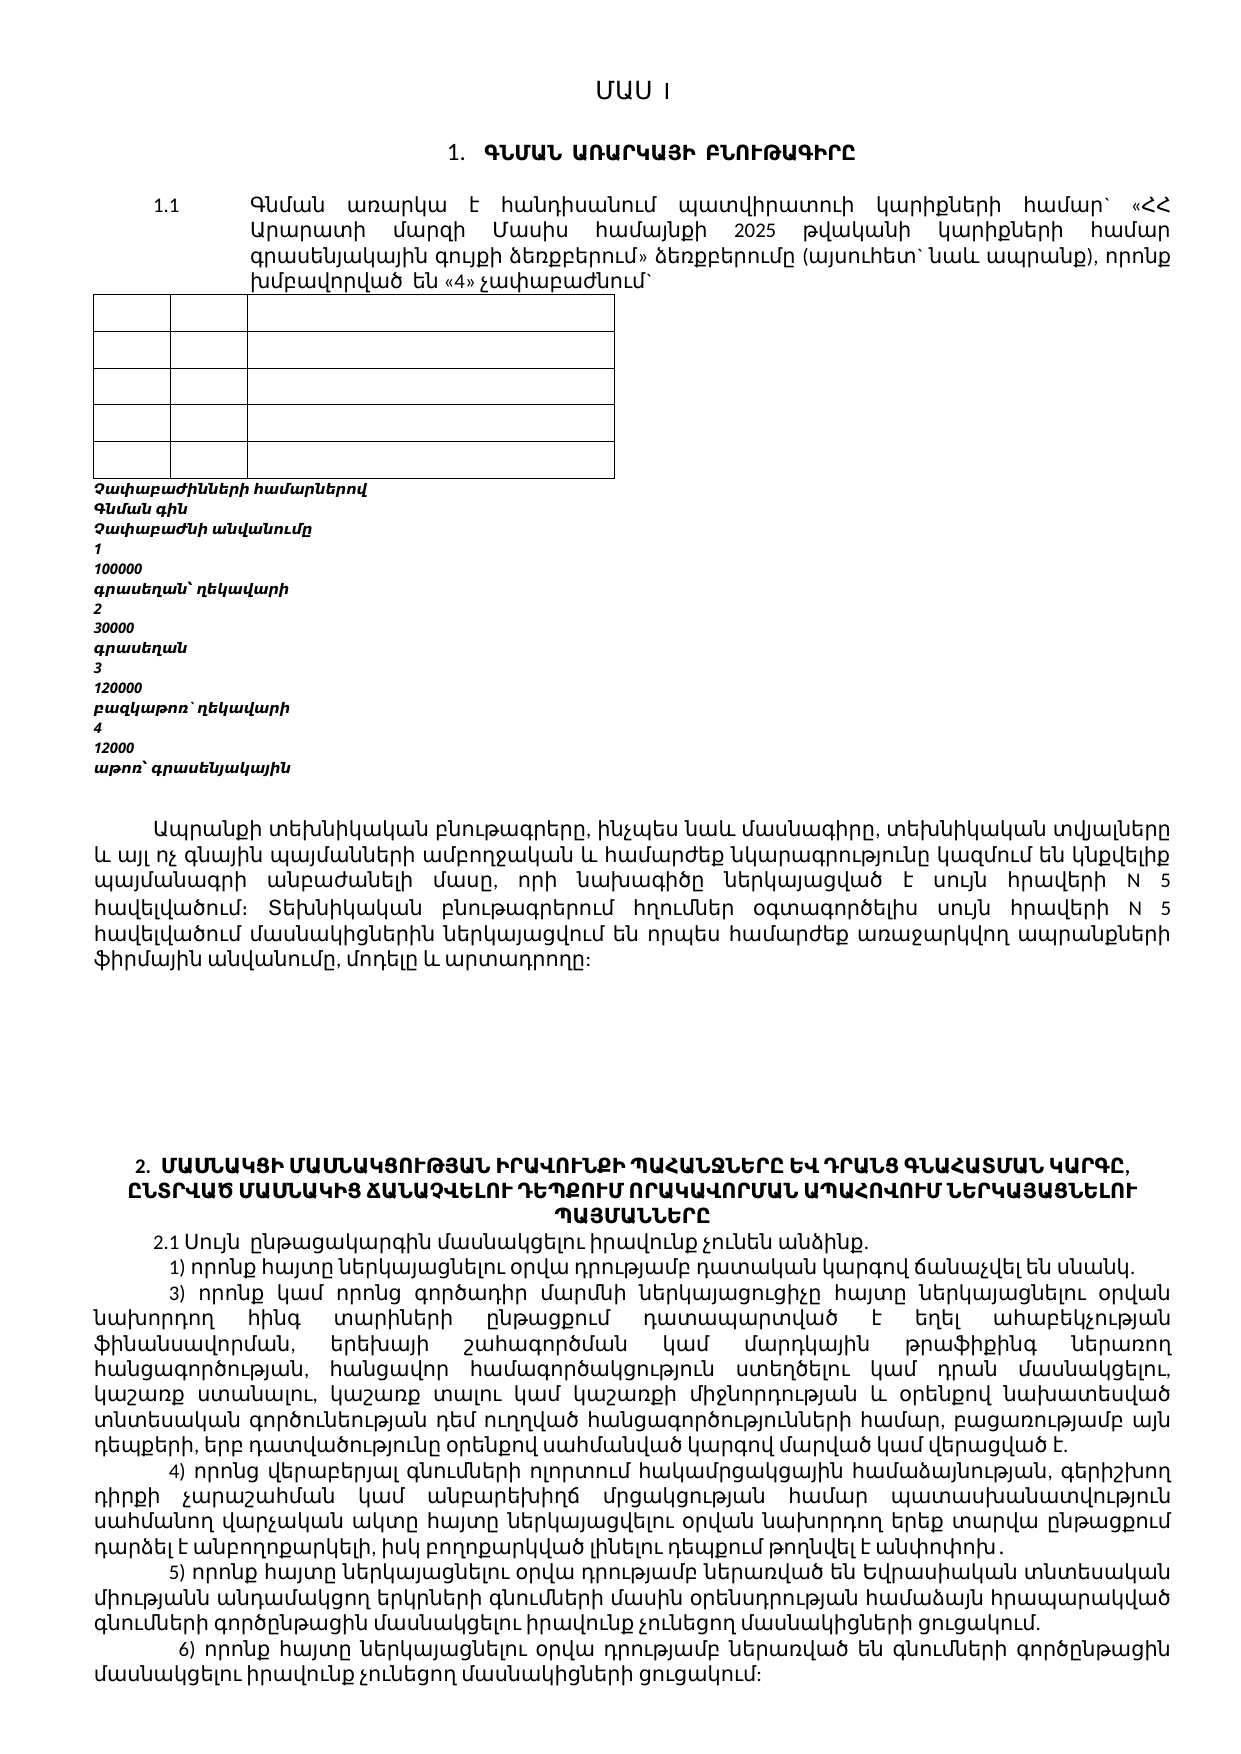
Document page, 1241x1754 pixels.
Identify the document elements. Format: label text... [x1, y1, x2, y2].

text Ապրանքի տեխնիկական բնութագրերը, ինչպես նաև մասնագիրը, տեխնիկական տվյալները և այլ ոչ գնային պայմանների ամբողջական և համարժեք նկարագրությունը կազմում են կնքվելիք պայմանագրի անբաժանելի մասը, որի նախագիծը ներկայացված է սույն հրավերի N 5 հավելվածում։ Տեխնիկական բնութագրերում հղումներ օգտագործելիս սույն հրավերի N 5 հավելվածում մասնակիցներին ներկայացվում են որպես համարժեք առաջարկվող ապրանքների ֆիրմային անվանումը, մոդելը և արտադրողը: [94, 816, 1171, 972]
text ՄԱՍ I [94, 75, 1171, 106]
text 5) որոնք հայտը ներկայացնելու օրվա դրությամբ ներառված են Եվրասիական տնտեսական միությանն անդամակցող երկրների գնումների մասին օրենսդրության համաձայն հրապարակված գնումների գործընթացին մասնակցելու իրավունք չունեցող մասնակիցների ցուցակում. [94, 1559, 1171, 1636]
subtitle Գնման առարկա է հանդիսանում պատվիրատուի կարիքների համար` «ՀՀ Արարատի մարզի Մասիս համայնքի 2025 թվականի կարիքների համար գրասենյակային գույքի ձեռքբերում» ձեռքբերումը (այսուհետ` նաև ապրանք), որոնք խմբավորված են «4» չափաբաժնում` [153, 192, 1171, 294]
text 2. ՄԱՍՆԱԿՑԻ ՄԱՍՆԱԿՑՈՒԹՅԱՆ ԻՐԱՎՈՒՆՔԻ ՊԱՀԱՆՋՆԵՐԸ ԵՎ ԴՐԱՆՑ ԳՆԱՀԱՏՄԱՆ ԿԱՐԳԸ, ԸՆՏՐՎԱԾ ՄԱՍՆԱԿԻՑ ՃԱՆԱՉՎԵԼՈՒ ԴԵՊՔՈՒՄ ՈՐԱԿԱՎՈՐՄԱՆ ԱՊԱՀՈՎՈՒՄ ՆԵՐԿԱՅԱՑՆԵԼՈՒ ՊԱՅՄԱՆՆԵՐԸ [94, 1153, 1171, 1229]
text 3) որոնք կամ որոնց գործադիր մարմնի ներկայացուցիչը հայտը ներկայացնելու օրվան նախորդող հինգ տարիների ընթացքում դատապարտված է եղել ահաբեկչության ֆինանսավորման, երեխայի շահագործման կամ մարդկային թրաֆիքինգ ներառող հանցագործության, հանցավոր համագործակցություն ստեղծելու կամ դրան մասնակցելու, կաշառք ստանալու, կաշառք տալու կամ կաշառքի միջնորդության և օրենքով նախատեսված տնտեսական գործունեության դեմ ուղղված հանցագործությունների համար, բացառությամբ այն դեպքերի, երբ դատվածությունը օրենքով սահմանված կարգով մարված կամ վերացված է. [94, 1280, 1171, 1458]
list ԳՆՄԱՆ ԱՌԱՐԿԱՅԻ ԲՆՈՒԹԱԳԻՐԸ [131, 136, 1171, 167]
text 1) որոնք հայտը ներկայացնելու օրվա դրությամբ դատական կարգով ճանաչվել են սնանկ. [94, 1254, 1171, 1280]
text 2.1 Սույն ընթացակարգին մասնակցելու իրավունք չունեն անձինք. [94, 1229, 1171, 1254]
text 6) որոնք հայտը ներկայացնելու օրվա դրությամբ ներառված են գնումների գործընթացին մասնակցելու իրավունք չունեցող մասնակիցների ցուցակում: [94, 1636, 1171, 1687]
text 4) որոնց վերաբերյալ գնումների ոլորտում հակամրցակցային համաձայնության, գերիշխող դիրքի չարաշահման կամ անբարեխիղճ մրցակցության համար պատասխանատվություն սահմանող վարչական ակտը հայտը ներկայացվելու օրվան նախորդող երեք տարվա ընթացքում դարձել է անբողոքարկելի, իսկ բողոքարկված լինելու դեպքում թողնվել է անփոփոխ․ [94, 1458, 1171, 1559]
